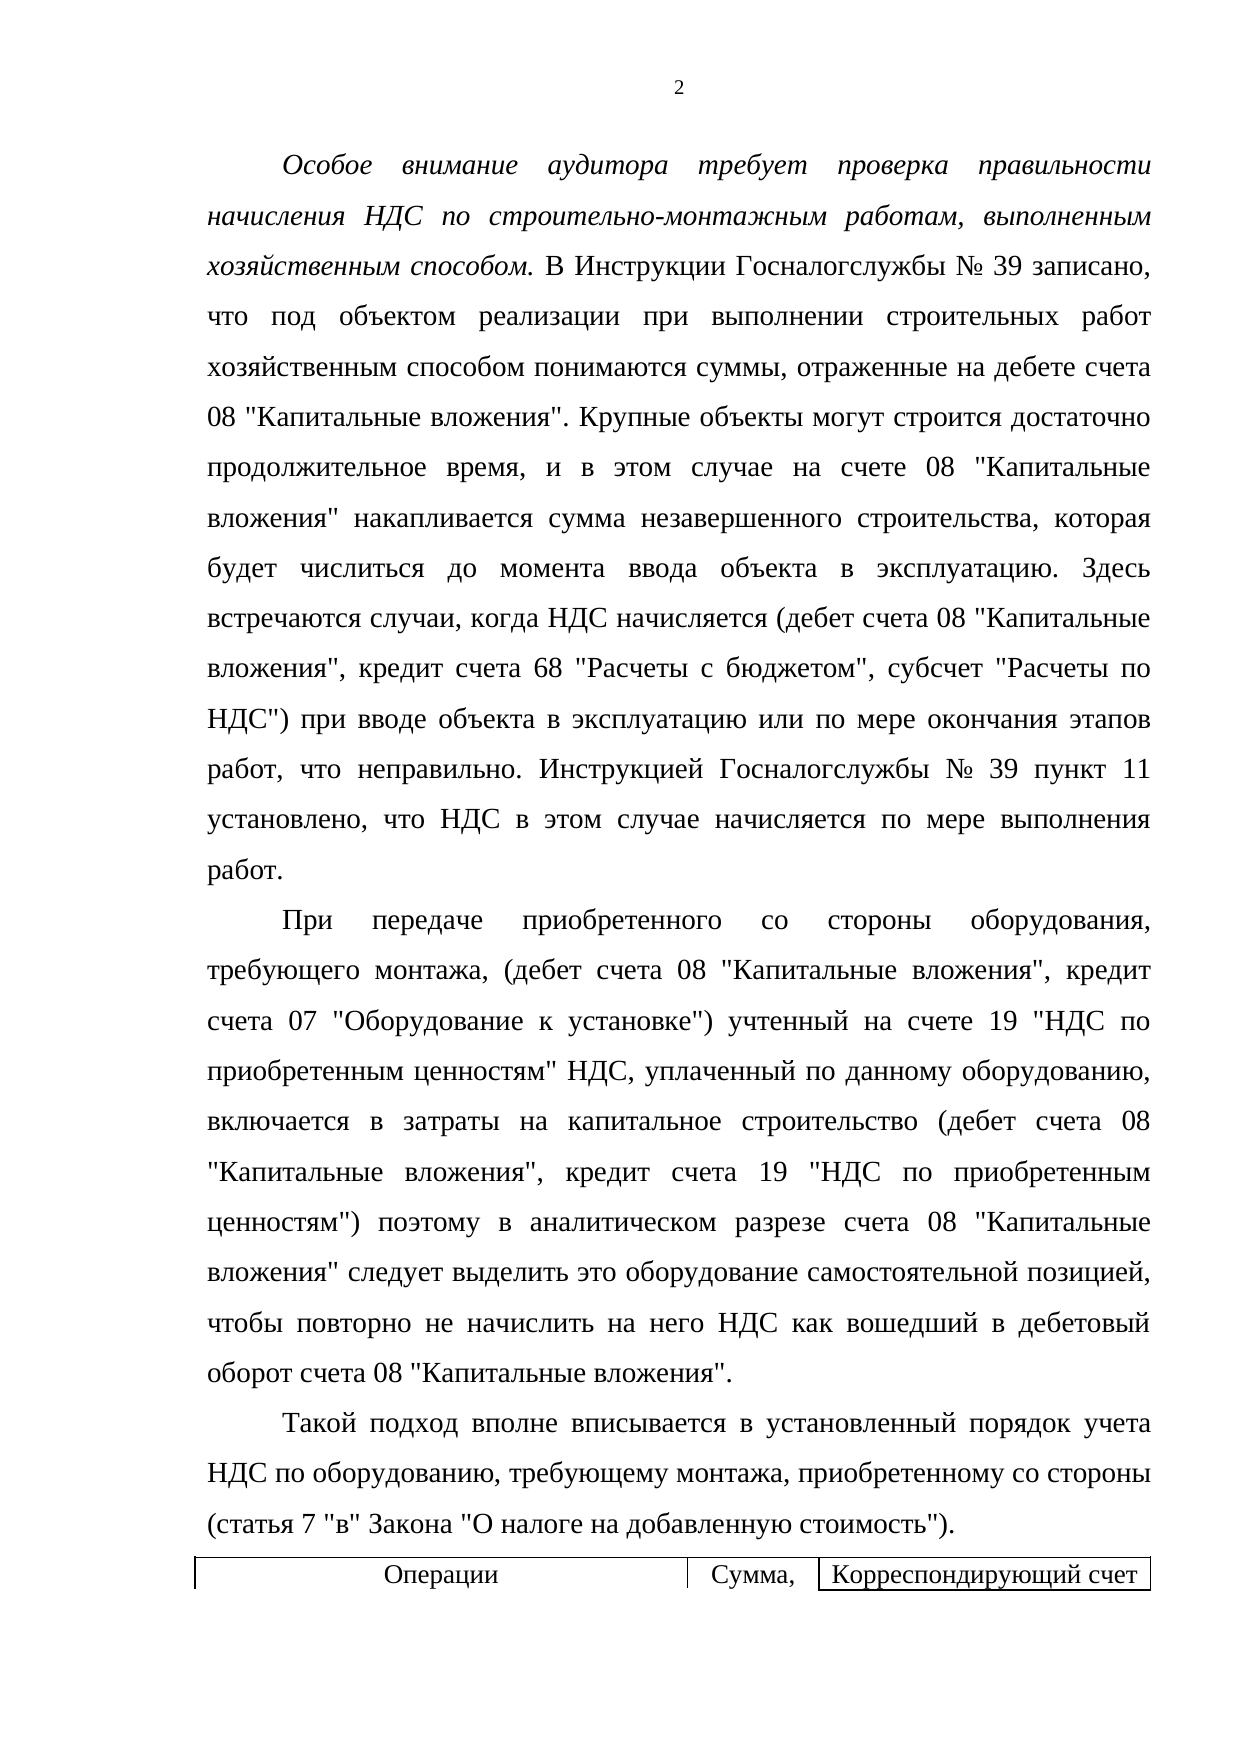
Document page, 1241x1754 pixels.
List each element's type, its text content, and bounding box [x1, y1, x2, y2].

table_header Корреспондирующий счет [820, 1558, 1150, 1589]
text Такой подход вполне вписывается в установленный порядок учета НДС по оборудованию, требующему монтажа, приобретенному со стороны (статья 7 "в" Закона "О налоге на добавленную стоимость"). [207, 1406, 1152, 1540]
table_header Сумма, [688, 1558, 818, 1589]
text При передаче приобретенного со стороны оборудования, требующего монтажа, (дебет счета 08 "Капитальные вложения", кредит счета 07 "Оборудование к установке") учтенный на счете 19 "НДС по приобретенным ценностям" НДС, уплаченный по данному оборудованию, включается в затраты на капитальное строительство (дебет счета 08 "Капитальные вложения", кредит счета 19 "НДС по приобретенным ценностям") поэтому в аналитическом разрезе счета 08 "Капитальные вложения" следует выделить это оборудование самостоятельной позицией, чтобы повторно не начислить на него НДС как вошедший в дебетовый оборот счета 08 "Капитальные вложения". [207, 902, 1152, 1389]
table_header Операции [196, 1558, 687, 1589]
text Особое внимание аудитора требует проверка правильности начисления НДС по строительно-монтажным работам, выполненным хозяйственным способом. В Инструкции Госналогслужбы № 39 записано, что под объектом реализации при выполнении строительных работ хозяйственным способом понимаются суммы, отраженные на дебете счета 08 "Капитальные вложения". Крупные объекты могут строится достаточно продолжительное время, и в этом случае на счете 08 "Капитальные вложения" накапливается сумма незавершенного строительства, которая будет числиться до момента ввода объекта в эксплуатацию. Здесь встречаются случаи, когда НДС начисляется (дебет счета 08 "Капитальные вложения", кредит счета 68 "Расчеты с бюджетом", субсчет "Расчеты по НДС") при вводе объекта в эксплуатацию или по мере окончания этапов работ, что неправильно. Инструкцией Госналогслужбы № 39 пункт 11 установлено, что НДС в этом случае начисляется по мере выполнения работ. [207, 148, 1152, 886]
